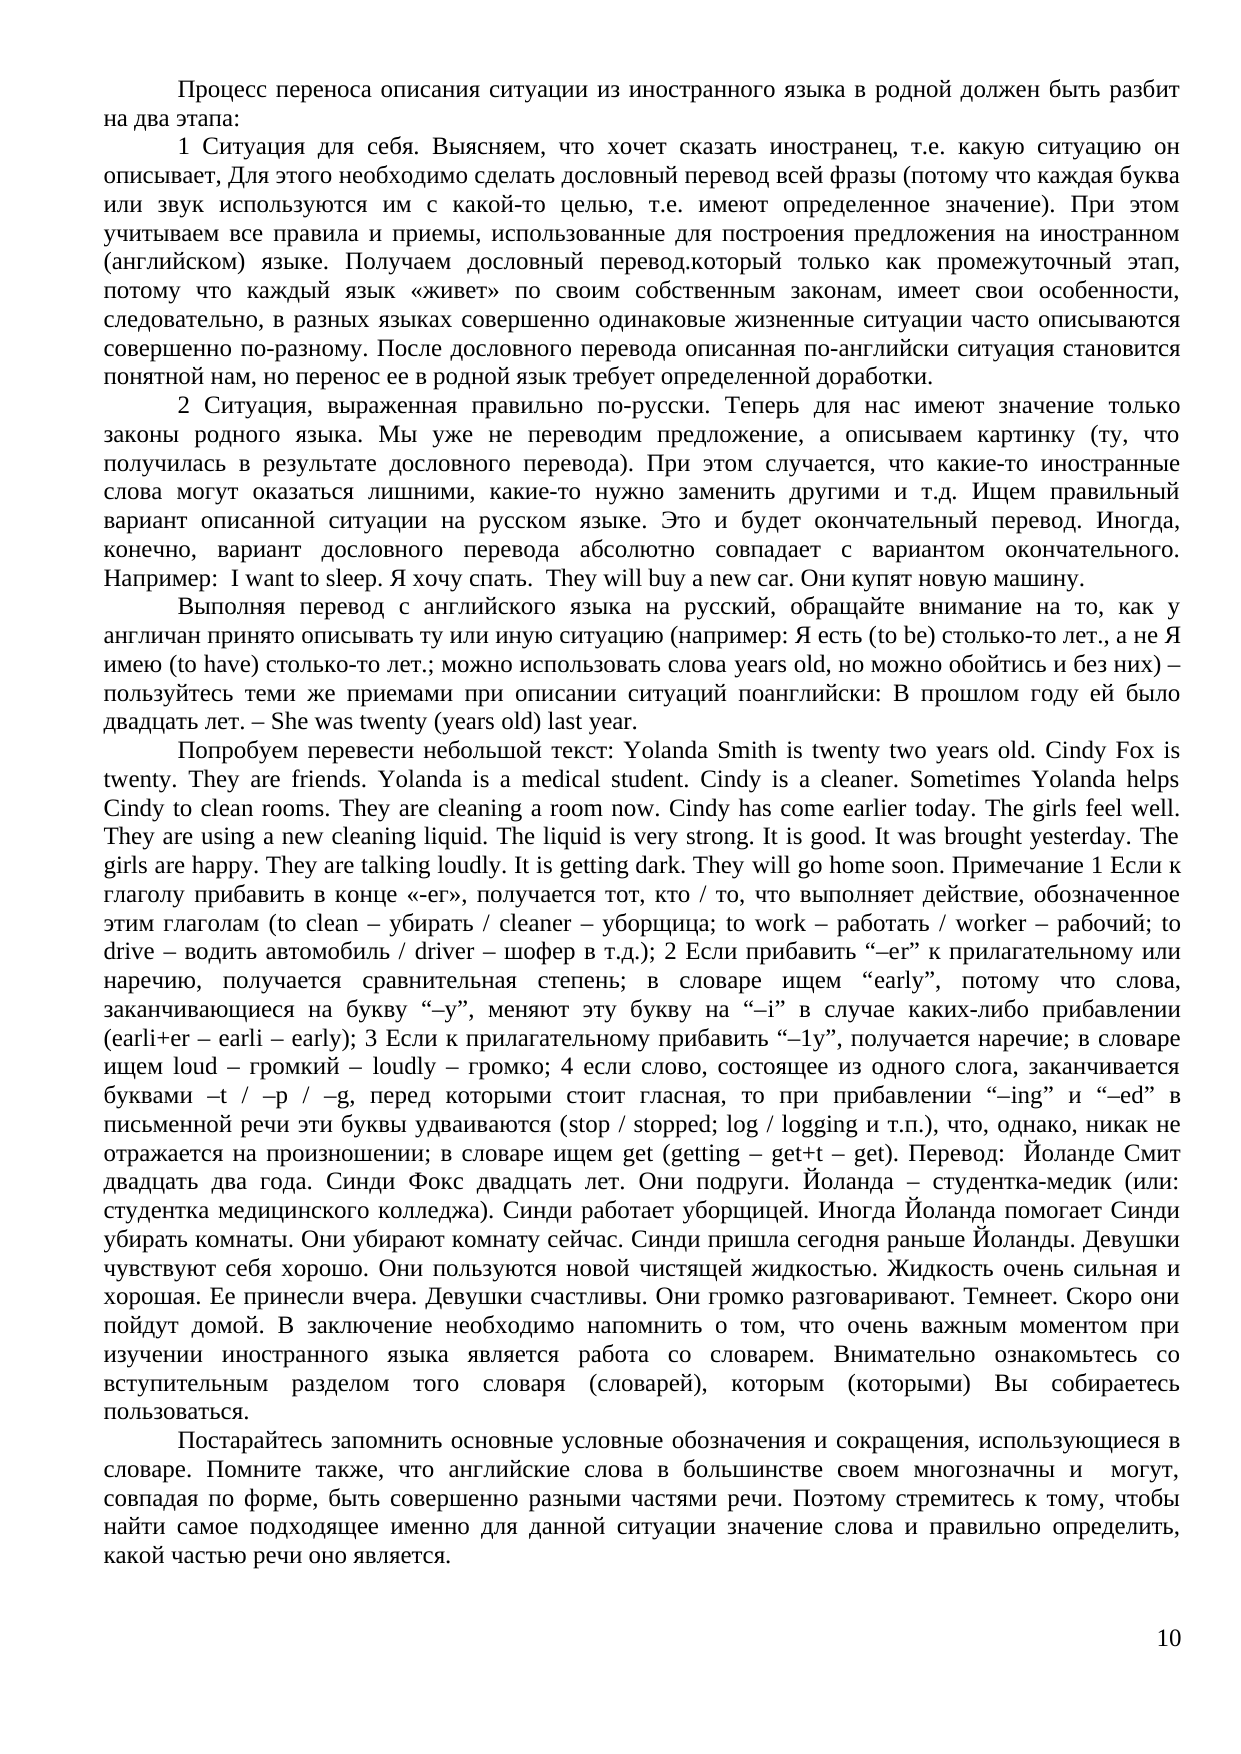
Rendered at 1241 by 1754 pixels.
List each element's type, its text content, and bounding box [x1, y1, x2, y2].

text Постарайтесь запомнить основные условные обозначения и сокращения, использующиеся в словаре. Помните также, что английские слова в большинстве своем многозначны и могут, совпадая по форме, быть совершенно разными частями речи. Поэтому стремитесь к тому, чтобы найти самое подходящее именно для данной ситуации значение слова и правильно определить, какой частью речи оно является. [103, 1425, 1181, 1569]
text Процесс переноса описания ситуации из иностранного языка в родной должен быть разбит на два этапа: [103, 74, 1181, 131]
text Попробуем перевести небольшой текст: Yolanda Smith is twenty two years old. Cindy Fox is twenty. They are friends. Yolanda is a medical student. Cindy is a cleaner. Sometimes Yolanda helps Cindy to clean rooms. They are cleaning a room now. Cindy has come earlier today. The girls feel well. They are using a new cleaning liquid. The liquid is very strong. It is good. It was brought yesterday. The girls are happy. They are talking loudly. It is getting dark. They will go home soon. Примечание 1 Если к глаголу прибавить в конце «-ег», получается тот, кто / то, что выполняет действие, обозначенное этим глаголам (to clean – убирать / cleaner – уборщица; to work – работать / worker – рабочий; to drive – водить автомобиль / driver – шофер в т.д.); 2 Если прибавить “–еr” к прилагательному или наречию, получается сравнительная степень; в словаре ищем “early”, потому что слова, заканчивающиеся на букву “–у”, меняют эту букву на “–i” в случае каких-либо прибавлении (earli+er – earli – early); 3 Если к прилагательному прибавить “–1у”, получается наречие; в словаре ищем loud – громкий – loudly – громко; 4 если слово, состоящее из одного слога, заканчивается буквами –t / –р / –g, перед которыми стоит гласная, то при прибавлении “–ing” и “–ed” в письменной речи эти буквы удваиваются (stop / stopped; log / logging и т.п.), что, однако, никак не отражается на произношении; в словаре ищем get (getting – get+t – get). Перевод: Йоланде Смит двадцать два года. Синди Фокс двадцать лет. Они подруги. Йоланда – студентка-медик (или: студентка медицинского колледжа). Синди работает уборщицей. Иногда Йоланда помогает Синди убирать комнаты. Они убирают комнату сейчас. Синди пришла сегодня раньше Йоланды. Девушки чувствуют себя хорошо. Они пользуются новой чистящей жидкостью. Жидкость очень сильная и хорошая. Ее принесли вчера. Девушки счастливы. Они громко разговаривают. Темнеет. Скоро они пойдут домой. В заключение необходимо напомнить о том, что очень важным моментом при изучении иностранного языка является работа со словарем. Внимательно ознакомьтесь со вступительным разделом того словаря (словарей), которым (которыми) Вы собираетесь пользоваться. [103, 735, 1181, 1425]
text Выполняя перевод с английского языка на русский, обращайте внимание на то, как у англичан принято описывать ту или иную ситуацию (например: Я есть (to be) столько-то лет., а не Я имею (to have) столько-то лет.; можно использовать слова years old, но можно обойтись и без них) – пользуйтесь теми же приемами при описании ситуаций поанглийски: В прошлом году ей было двадцать лет. – She was twenty (years old) last year. [103, 591, 1181, 735]
text 2 Ситуация, выраженная правильно по-русски. Теперь для нас имеют значение только законы родного языка. Мы уже не переводим предложение, а описываем картинку (ту, что получилась в результате дословного перевода). При этом случается, что какие-то иностранные слова могут оказаться лишними, какие-то нужно заменить другими и т.д. Ищем правильный вариант описанной ситуации на русском языке. Это и будет окончательный перевод. Иногда, конечно, вариант дословного перевода абсолютно совпадает с вариантом окончательного. Например: I want to sleep. Я хочу спать. They will buy a new car. Они купят новую машину. [103, 390, 1181, 591]
text 1 Ситуация для себя. Выясняем, что хочет сказать иностранец, т.е. какую ситуацию он описывает, Для этого необходимо сделать дословный перевод всей фразы (потому что каждая буква или звук используются им с какой-то целью, т.е. имеют определенное значение). При этом учитываем все правила и приемы, использованные для построения предложения на иностранном (английском) языке. Получаем дословный перевод.который только как промежуточный этап, потому что каждый язык «живет» по своим собственным законам, имеет свои особенности, следовательно, в разных языках совершенно одинаковые жизненные ситуации часто описываются совершенно по-разному. После дословного перевода описанная по-английски ситуация становится понятной нам, но перенос ее в родной язык требует определенной доработки. [103, 131, 1181, 390]
